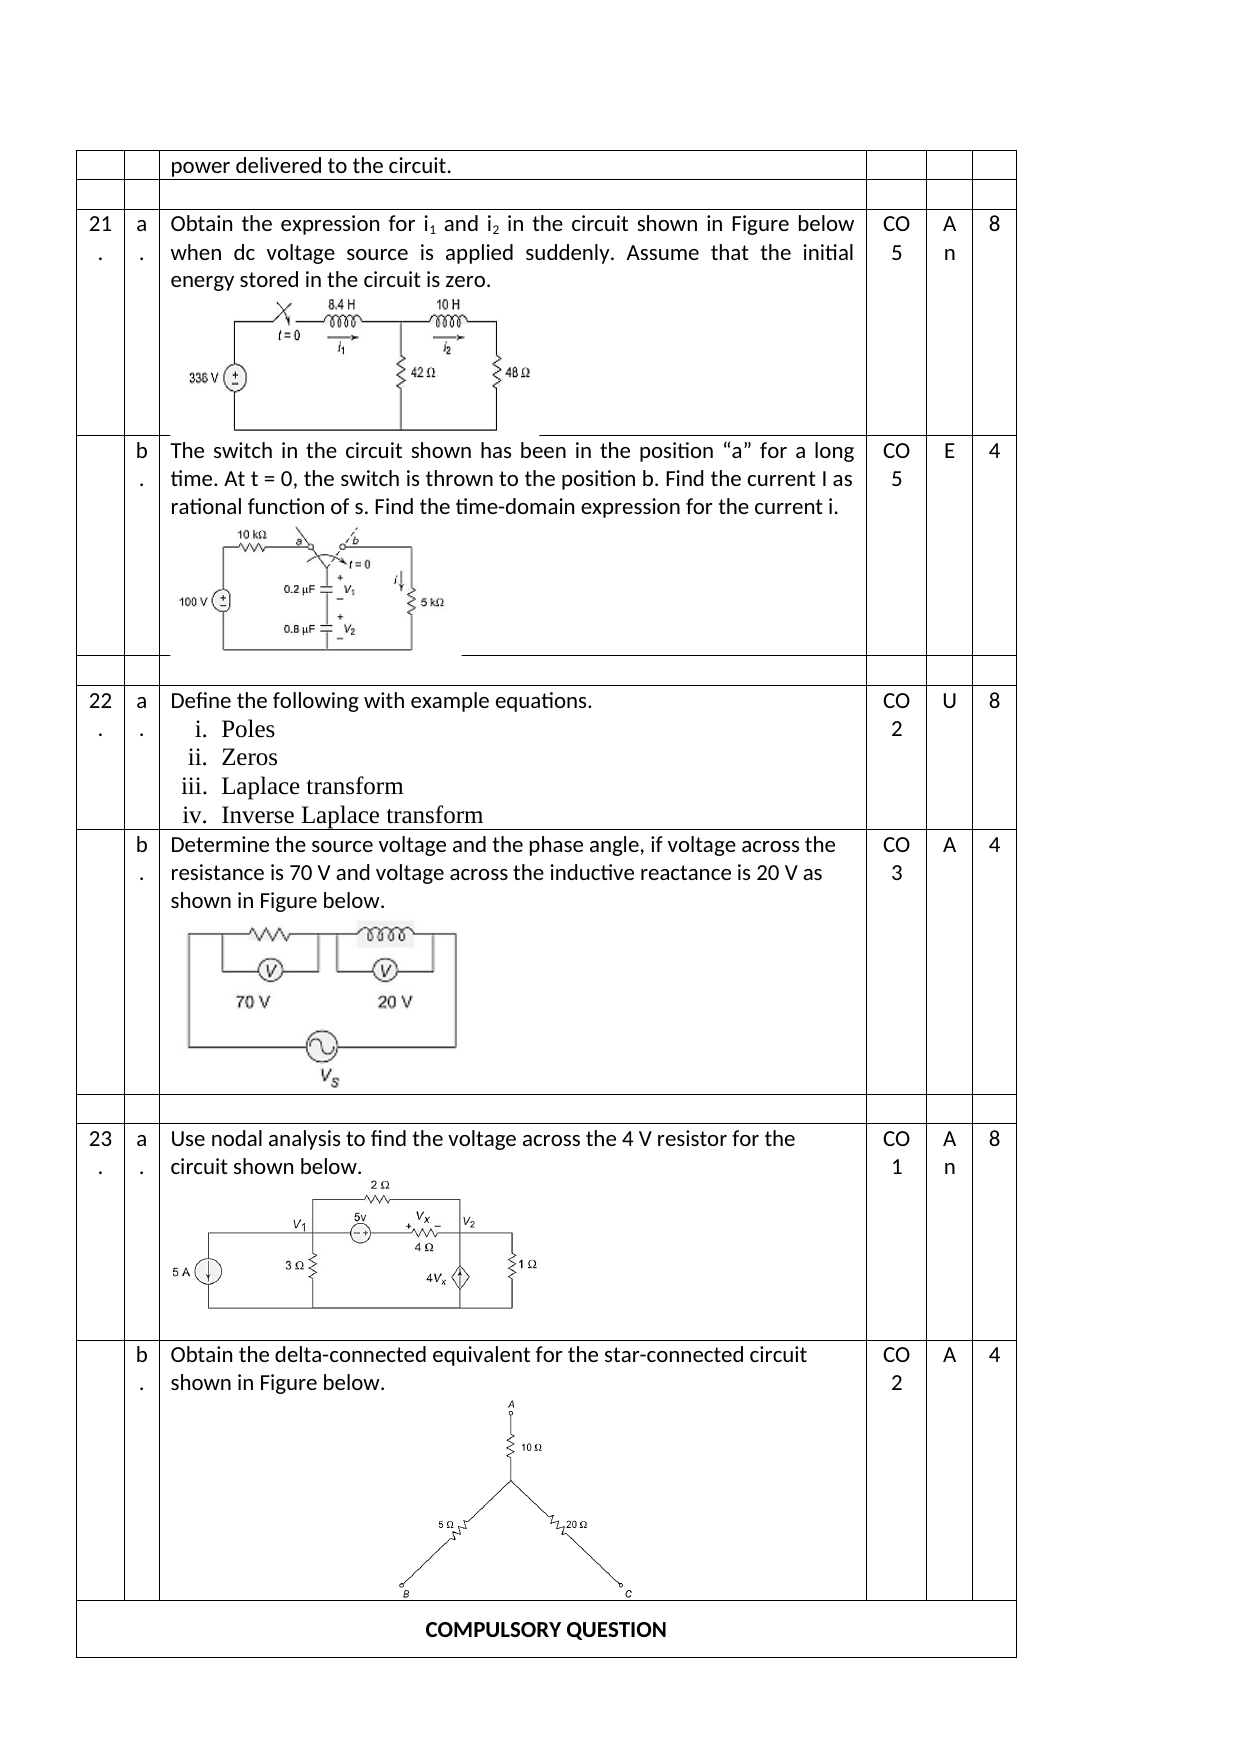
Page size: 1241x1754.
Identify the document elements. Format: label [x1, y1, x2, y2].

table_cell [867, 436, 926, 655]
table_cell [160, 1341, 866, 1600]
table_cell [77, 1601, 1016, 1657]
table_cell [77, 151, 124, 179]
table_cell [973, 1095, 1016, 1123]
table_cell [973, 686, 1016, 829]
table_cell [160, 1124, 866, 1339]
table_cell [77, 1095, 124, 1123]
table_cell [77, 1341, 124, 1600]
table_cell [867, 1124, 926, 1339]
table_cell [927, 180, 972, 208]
picture [170, 293, 540, 436]
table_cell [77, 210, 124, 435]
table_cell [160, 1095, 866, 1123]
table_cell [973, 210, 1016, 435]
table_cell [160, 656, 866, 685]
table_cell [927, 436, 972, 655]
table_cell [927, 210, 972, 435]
picture [383, 1396, 643, 1600]
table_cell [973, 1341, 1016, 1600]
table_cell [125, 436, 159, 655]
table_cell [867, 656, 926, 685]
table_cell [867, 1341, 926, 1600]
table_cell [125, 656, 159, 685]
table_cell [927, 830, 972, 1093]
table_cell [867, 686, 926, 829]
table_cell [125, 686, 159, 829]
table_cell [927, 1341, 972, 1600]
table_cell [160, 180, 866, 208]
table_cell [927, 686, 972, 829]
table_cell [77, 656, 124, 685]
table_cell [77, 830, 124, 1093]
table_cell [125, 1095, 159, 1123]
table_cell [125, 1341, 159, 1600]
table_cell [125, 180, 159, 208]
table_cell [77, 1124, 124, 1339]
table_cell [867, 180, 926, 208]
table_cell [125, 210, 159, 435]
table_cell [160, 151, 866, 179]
picture [170, 520, 462, 656]
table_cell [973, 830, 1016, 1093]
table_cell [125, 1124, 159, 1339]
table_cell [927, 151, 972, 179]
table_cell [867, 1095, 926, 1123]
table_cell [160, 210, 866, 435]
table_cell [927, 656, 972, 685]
picture [170, 913, 479, 1094]
picture [170, 1180, 544, 1311]
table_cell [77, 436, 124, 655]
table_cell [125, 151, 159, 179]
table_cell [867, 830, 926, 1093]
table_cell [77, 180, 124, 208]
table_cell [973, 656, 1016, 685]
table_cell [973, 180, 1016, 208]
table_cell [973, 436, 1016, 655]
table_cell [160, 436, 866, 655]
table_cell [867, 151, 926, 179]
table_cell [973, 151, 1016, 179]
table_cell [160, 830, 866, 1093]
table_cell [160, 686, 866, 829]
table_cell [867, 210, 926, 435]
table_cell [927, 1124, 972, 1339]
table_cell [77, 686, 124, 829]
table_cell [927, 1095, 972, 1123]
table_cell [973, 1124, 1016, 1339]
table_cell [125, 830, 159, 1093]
